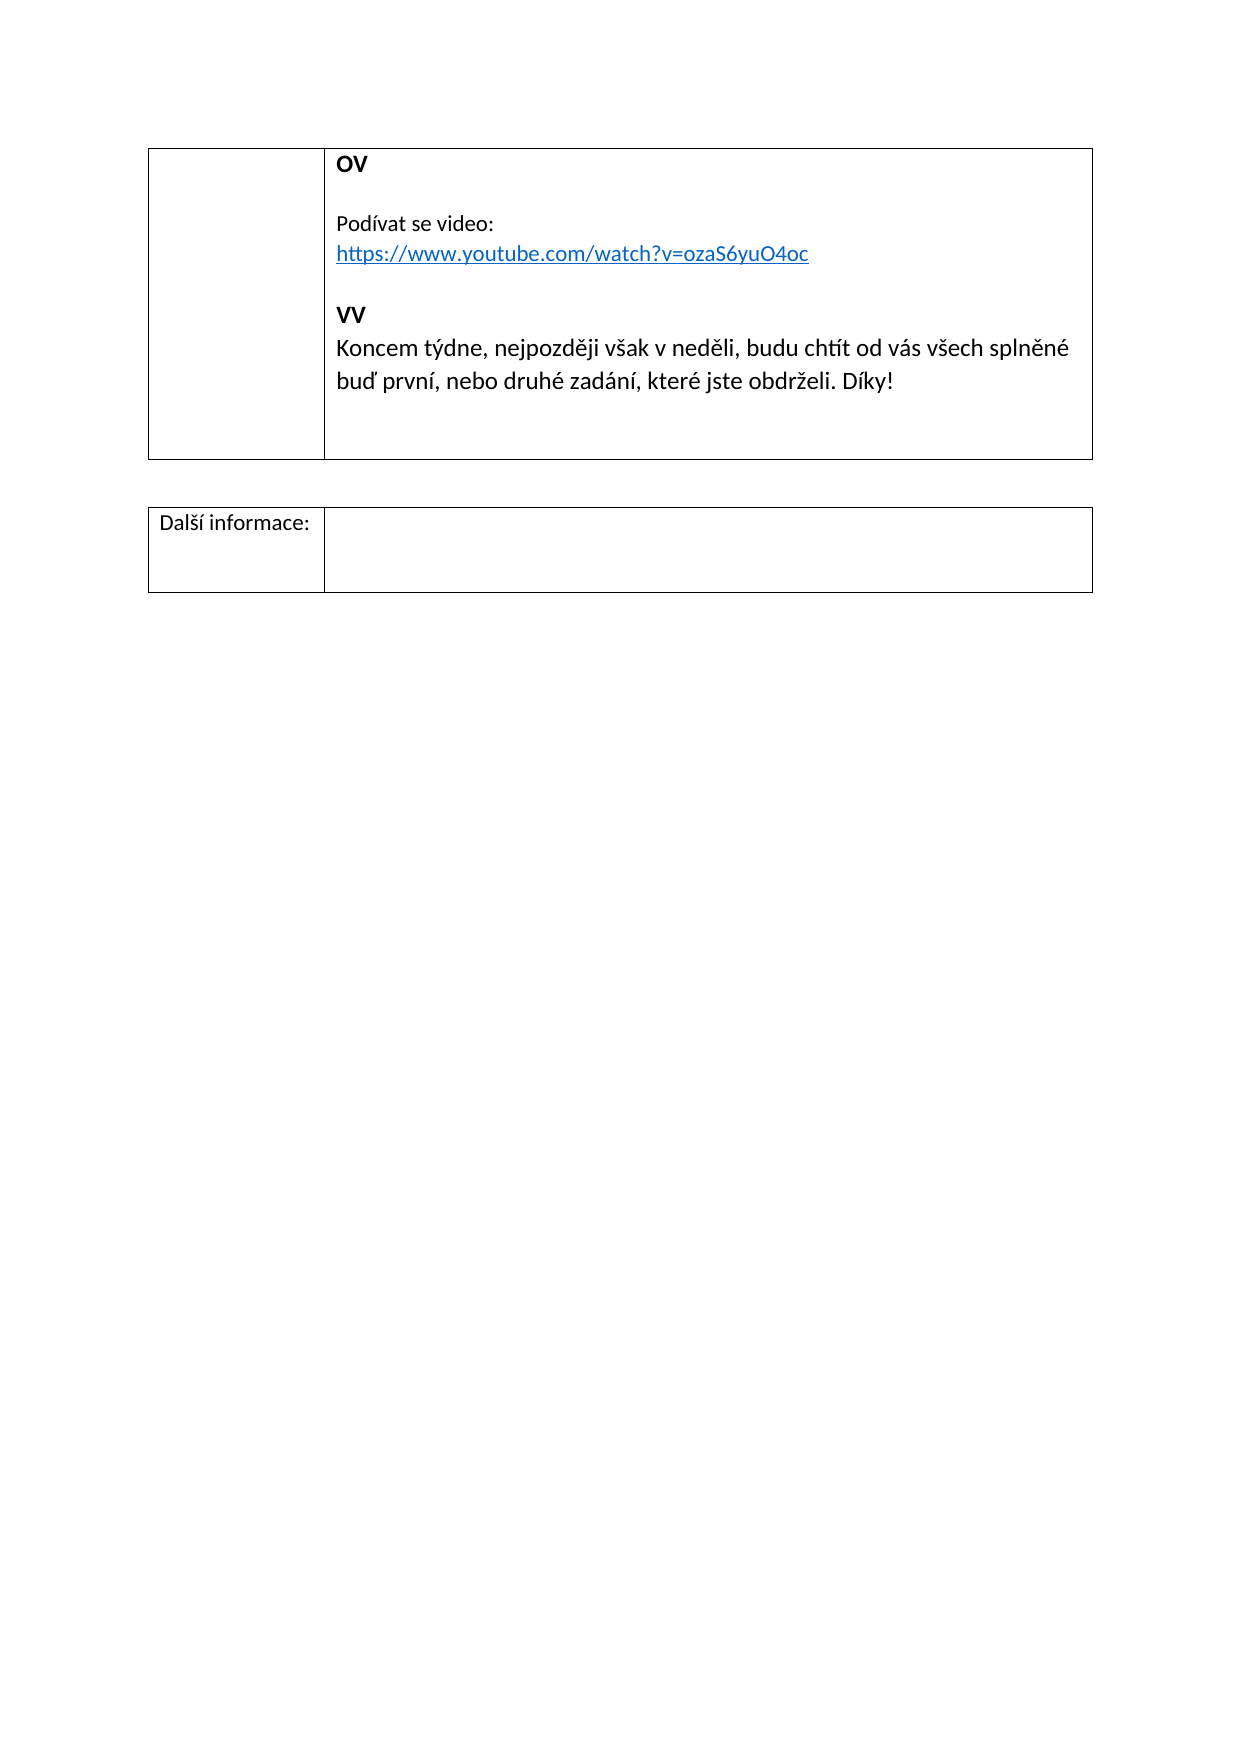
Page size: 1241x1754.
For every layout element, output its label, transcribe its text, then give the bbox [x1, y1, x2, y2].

table_header Další informace: [149, 508, 324, 592]
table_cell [149, 149, 324, 459]
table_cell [325, 149, 1092, 459]
table_header [325, 508, 1092, 592]
